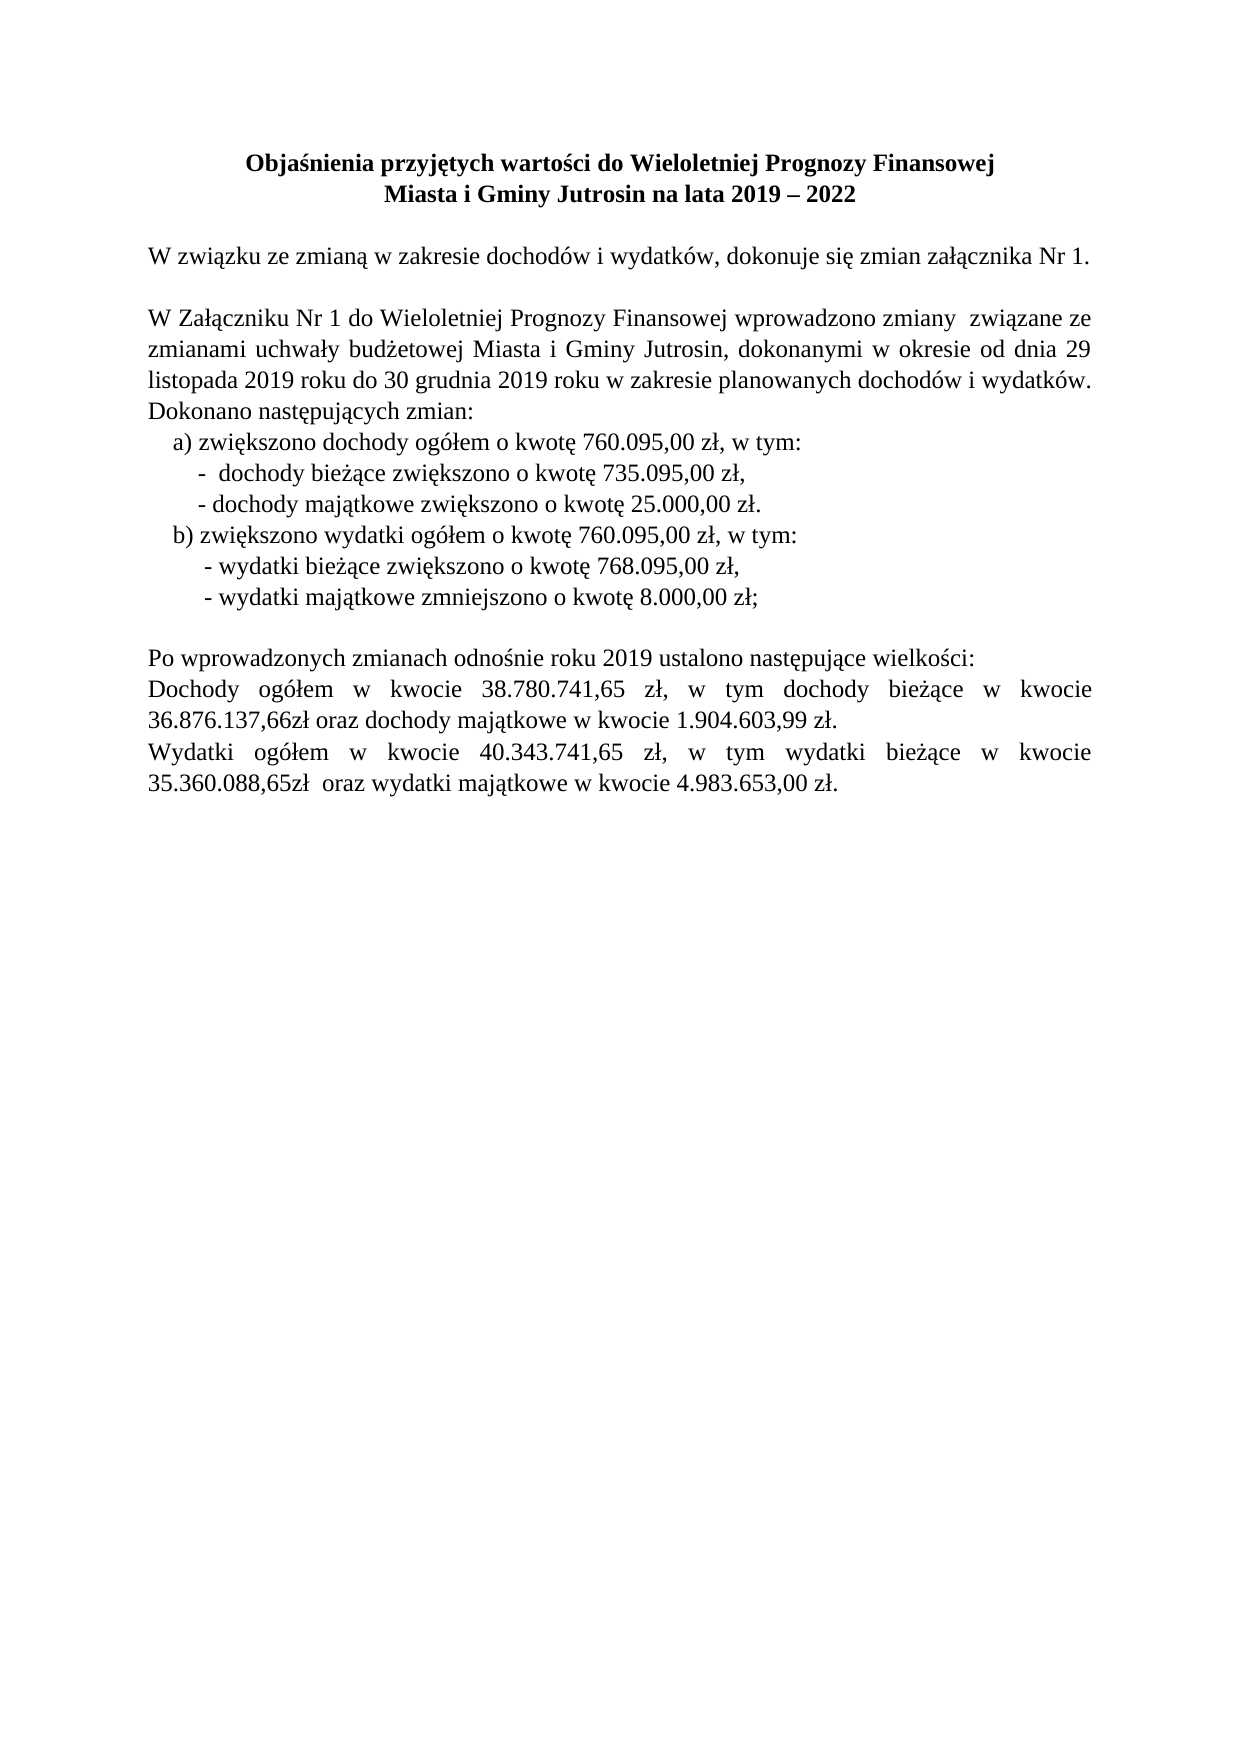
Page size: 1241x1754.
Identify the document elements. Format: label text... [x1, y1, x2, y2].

text - wydatki bieżące zwiększono o kwotę 768.095,00 zł, [148, 551, 1093, 580]
text - dochody bieżące zwiększono o kwotę 735.095,00 zł, [148, 458, 1093, 487]
text Objaśnienia przyjętych wartości do Wieloletniej Prognozy Finansowej [148, 148, 1093, 176]
text Po wprowadzonych zmianach odnośnie roku 2019 ustalono następujące wielkości: [148, 643, 1093, 672]
text - dochody majątkowe zwiększono o kwotę 25.000,00 zł. [148, 489, 1093, 518]
text Wydatki ogółem w kwocie 40.343.741,65 zł, w tym wydatki bieżące w kwocie 35.360.088,65zł oraz wydatki majątkowe w kwocie 4.983.653,00 zł. [148, 737, 1093, 796]
text Dokonano następujących zmian: [148, 396, 1093, 425]
text a) zwiększono dochody ogółem o kwotę 760.095,00 zł, w tym: [148, 427, 1093, 456]
text - wydatki majątkowe zmniejszono o kwotę 8.000,00 zł; [148, 582, 1093, 611]
text Miasta i Gminy Jutrosin na lata 2019 – 2022 [148, 179, 1093, 207]
text b) zwiększono wydatki ogółem o kwotę 760.095,00 zł, w tym: [148, 520, 1093, 549]
text W związku ze zmianą w zakresie dochodów i wydatków, dokonuje się zmian załącznika Nr 1. [148, 241, 1093, 269]
text W Załączniku Nr 1 do Wieloletniej Prognozy Finansowej wprowadzono zmiany związane ze zmianami uchwały budżetowej Miasta i Gminy Jutrosin, dokonanymi w okresie od dnia 29 listopada 2019 roku do 30 grudnia 2019 roku w zakresie planowanych dochodów i wydatków. [148, 303, 1093, 394]
text Dochody ogółem w kwocie 38.780.741,65 zł, w tym dochody bieżące w kwocie 36.876.137,66zł oraz dochody majątkowe w kwocie 1.904.603,99 zł. [148, 674, 1093, 734]
